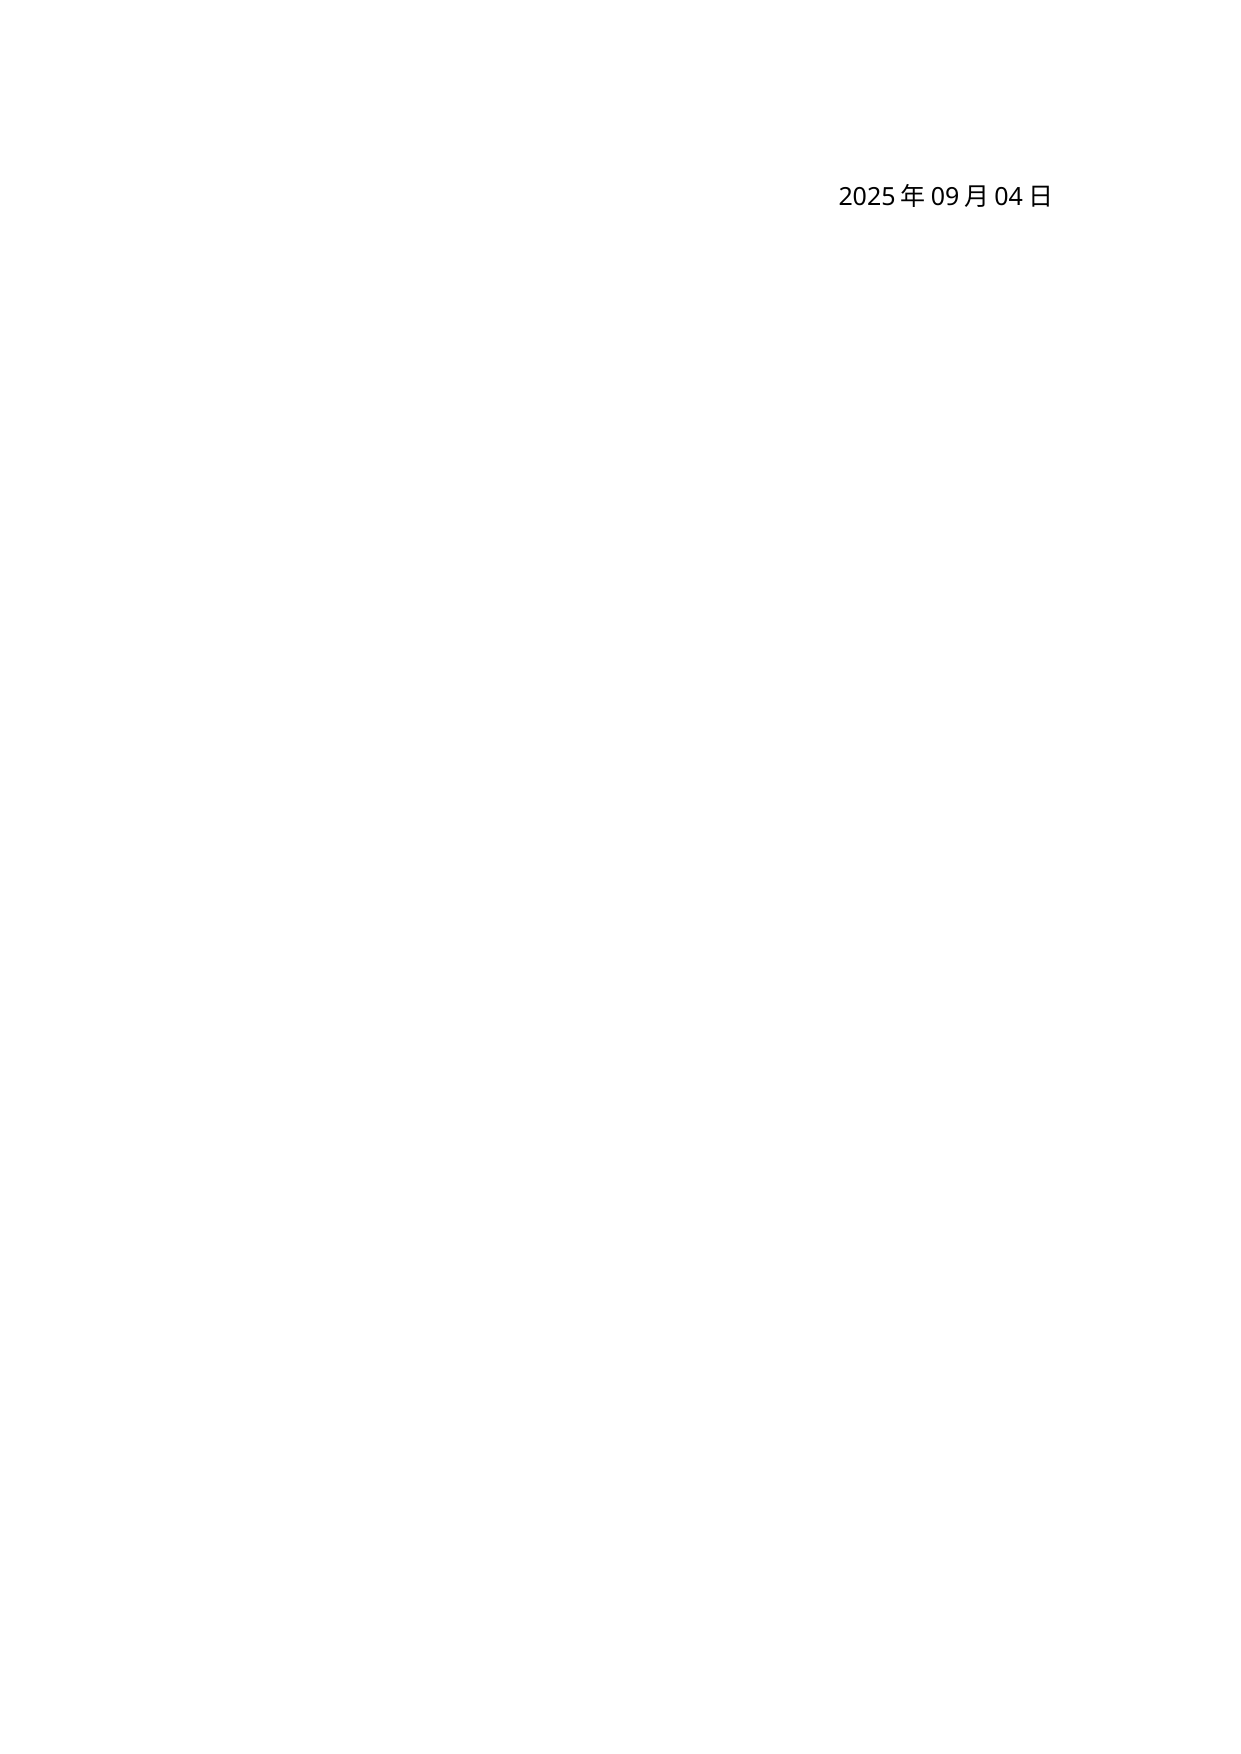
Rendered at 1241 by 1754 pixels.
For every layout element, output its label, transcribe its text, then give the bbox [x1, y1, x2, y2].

text 2025年09月04日 [187, 162, 1053, 227]
